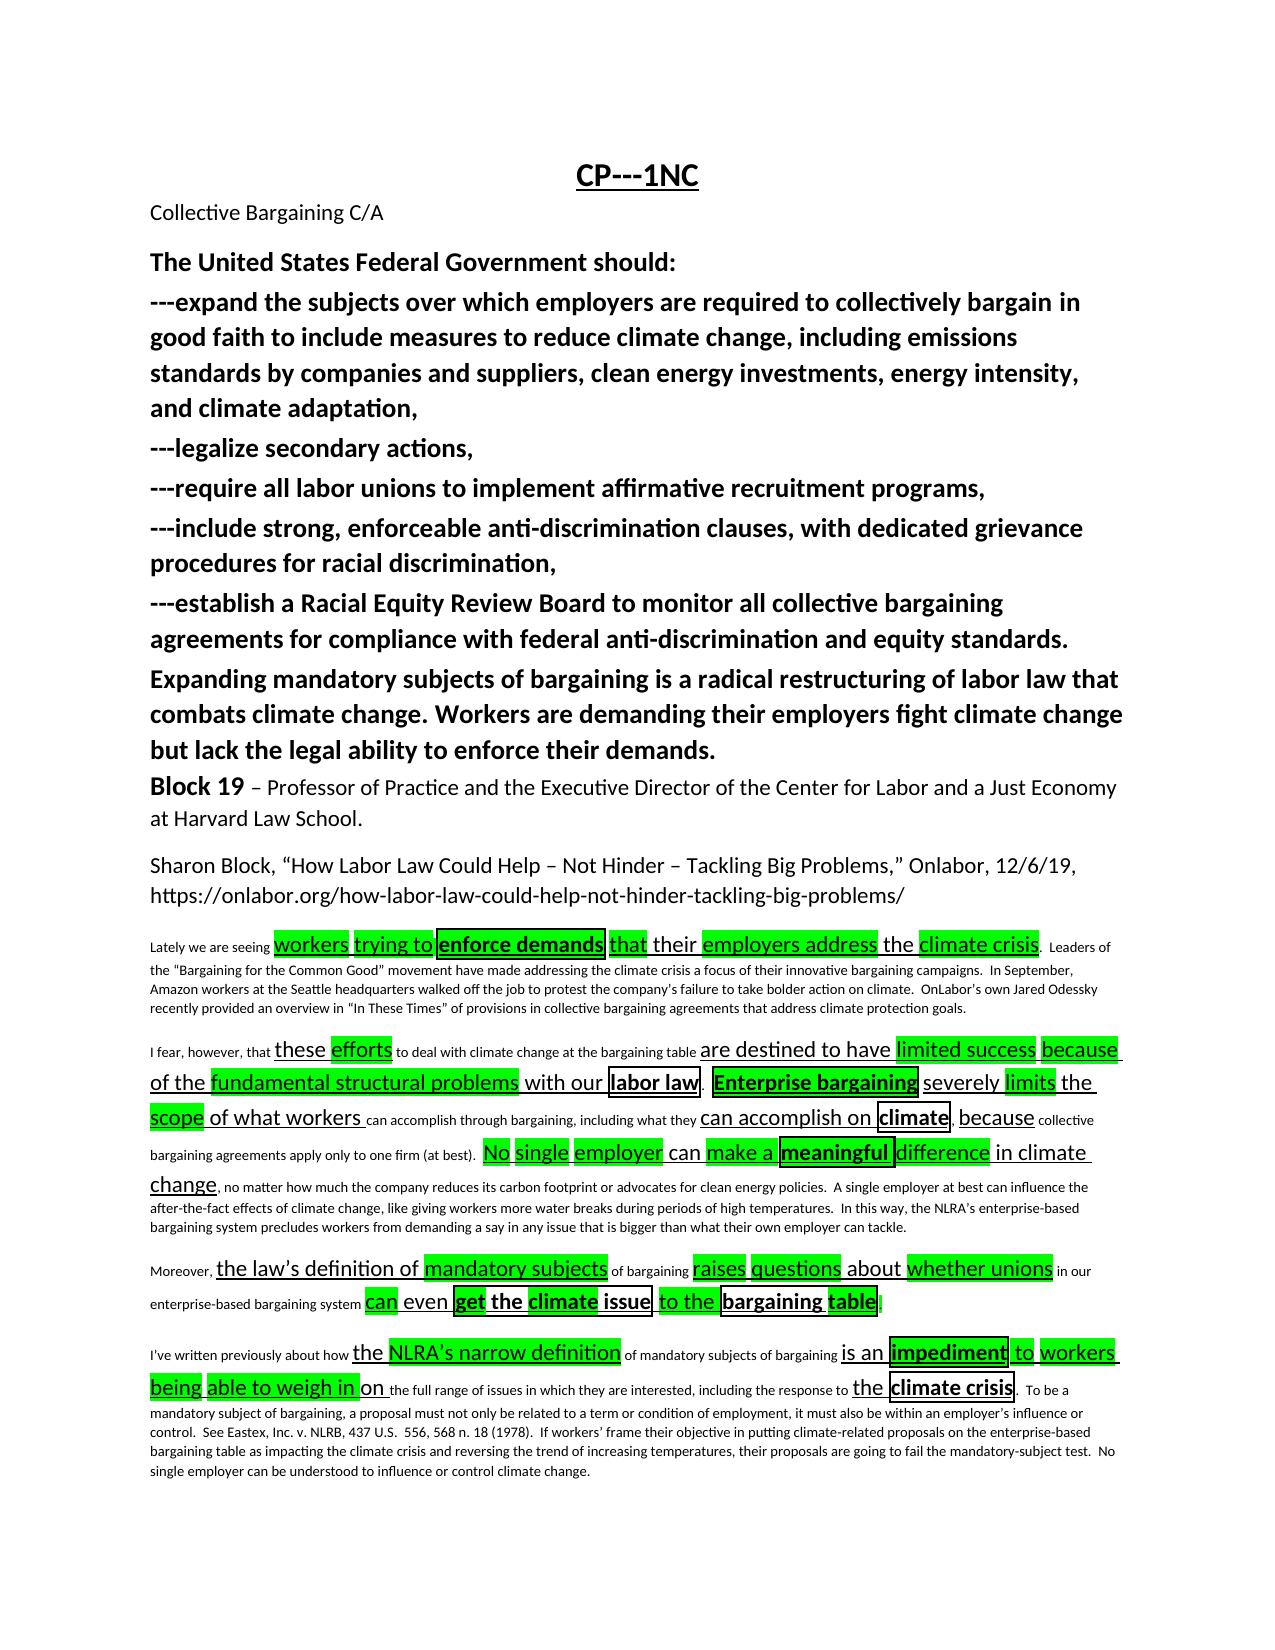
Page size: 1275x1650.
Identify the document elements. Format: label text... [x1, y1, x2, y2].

subtitle ---require all labor unions to implement affirmative recruitment programs, [150, 471, 1125, 504]
subtitle The United States Federal Government should: [150, 245, 1125, 278]
text Sharon Block, “How Labor Law Could Help – Not Hinder – Tackling Big Problems,” Onlabor, 12/6/19, https://onlabor.org/how-labor-law-could-help-not-hinder-tackling-big-problems/ [150, 851, 1125, 909]
subtitle ---include strong, enforceable anti-discrimination clauses, with dedicated grievance procedures for racial discrimination, [150, 511, 1125, 580]
text Collective Bargaining C/A [150, 198, 1125, 226]
subtitle Expanding mandatory subjects of bargaining is a radical restructuring of labor law that combats climate change. Workers are demanding their employers fight climate change but lack the legal ability to enforce their demands. [150, 662, 1125, 766]
text I fear, however, that these efforts to deal with climate change at the bargaining table are destined to have limited success because of the fundamental structural problems with our labor law. Enterprise bargaining severely limits the scope of what workers can accomplish through bargaining, including what they can accomplish on climate, because collective bargaining agreements apply only to one firm (at best). No single employer can make a meaningful difference in climate change, no matter how much the company reduces its carbon footprint or advocates for clean energy policies. A single employer at best can influence the after-the-fact effects of climate change, like giving workers more water breaks during periods of high temperatures. In this way, the NLRA’s enterprise-based bargaining system precludes workers from demanding a say in any issue that is bigger than what their own employer can tackle. [150, 1036, 1125, 1236]
text Block 19 – Professor of Practice and the Executive Director of the Center for Labor and a Just Economy at Harvard Law School. [150, 769, 1125, 832]
subtitle ---expand the subjects over which employers are required to collectively bargain in good faith to include measures to reduce climate change, including emissions standards by companies and suppliers, clean energy investments, energy intensity, and climate adaptation, [150, 285, 1125, 425]
text I’ve written previously about how the NLRA’s narrow definition of mandatory subjects of bargaining is an impediment to workers being able to weigh in on the full range of issues in which they are interested, including the response to the climate crisis. To be a mandatory subject of bargaining, a proposal must not only be related to a term or condition of employment, it must also be within an employer’s influence or control. See Eastex, Inc. v. NLRB, 437 U.S. 556, 568 n. 18 (1978). If workers’ frame their objective in putting climate-related proposals on the enterprise-based bargaining table as impacting the climate crisis and reversing the trend of increasing temperatures, their proposals are going to fail the mandatory-subject test. No single employer can be understood to influence or control climate change. [150, 1336, 1125, 1480]
subtitle CP---1NC [150, 154, 1125, 195]
subtitle ---establish a Racial Equity Review Board to monitor all collective bargaining agreements for compliance with federal anti-discrimination and equity standards. [150, 586, 1125, 655]
subtitle ---legalize secondary actions, [150, 431, 1125, 464]
text Moreover, the law’s definition of mandatory subjects of bargaining raises questions about whether unions in our enterprise-based bargaining system can even get the climate issue to the bargaining table. [150, 1254, 1125, 1317]
text Lately we are seeing workers trying to enforce demands that their employers address the climate crisis. Leaders of the “Bargaining for the Common Good” movement have made addressing the climate crisis a focus of their innovative bargaining campaigns. In September, Amazon workers at the Seattle headquarters walked off the job to protest the company’s failure to take bolder action on climate. OnLabor’s own Jared Odessky recently provided an overview in “In These Times” of provisions in collective bargaining agreements that address climate protection goals. [150, 928, 1125, 1018]
